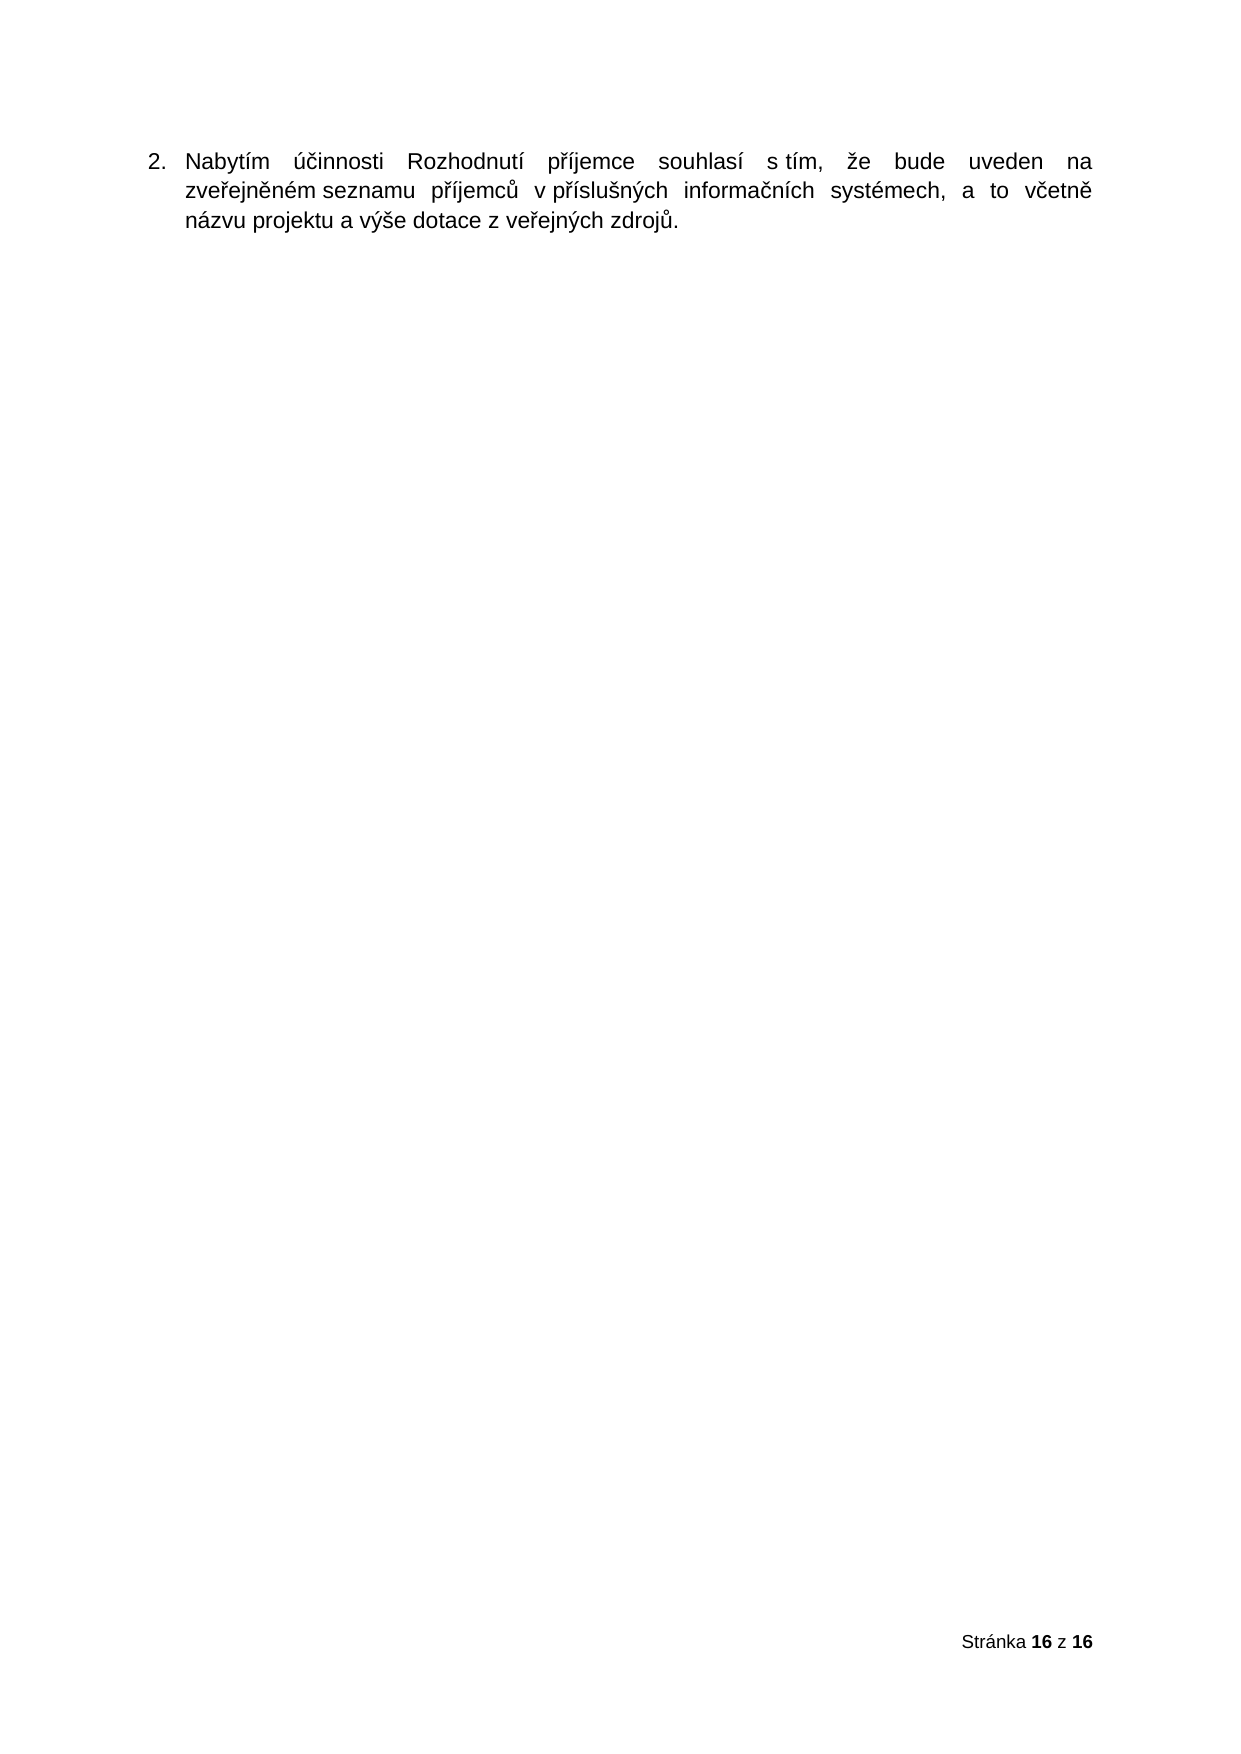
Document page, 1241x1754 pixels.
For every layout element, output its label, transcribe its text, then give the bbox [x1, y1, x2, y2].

list Nabytím účinnosti Rozhodnutí příjemce souhlasí s tím, že bude uveden na zveřejněném seznamu příjemců v příslušných informačních systémech, a to včetně názvu projektu a výše dotace z veřejných zdrojů. [148, 148, 1093, 233]
